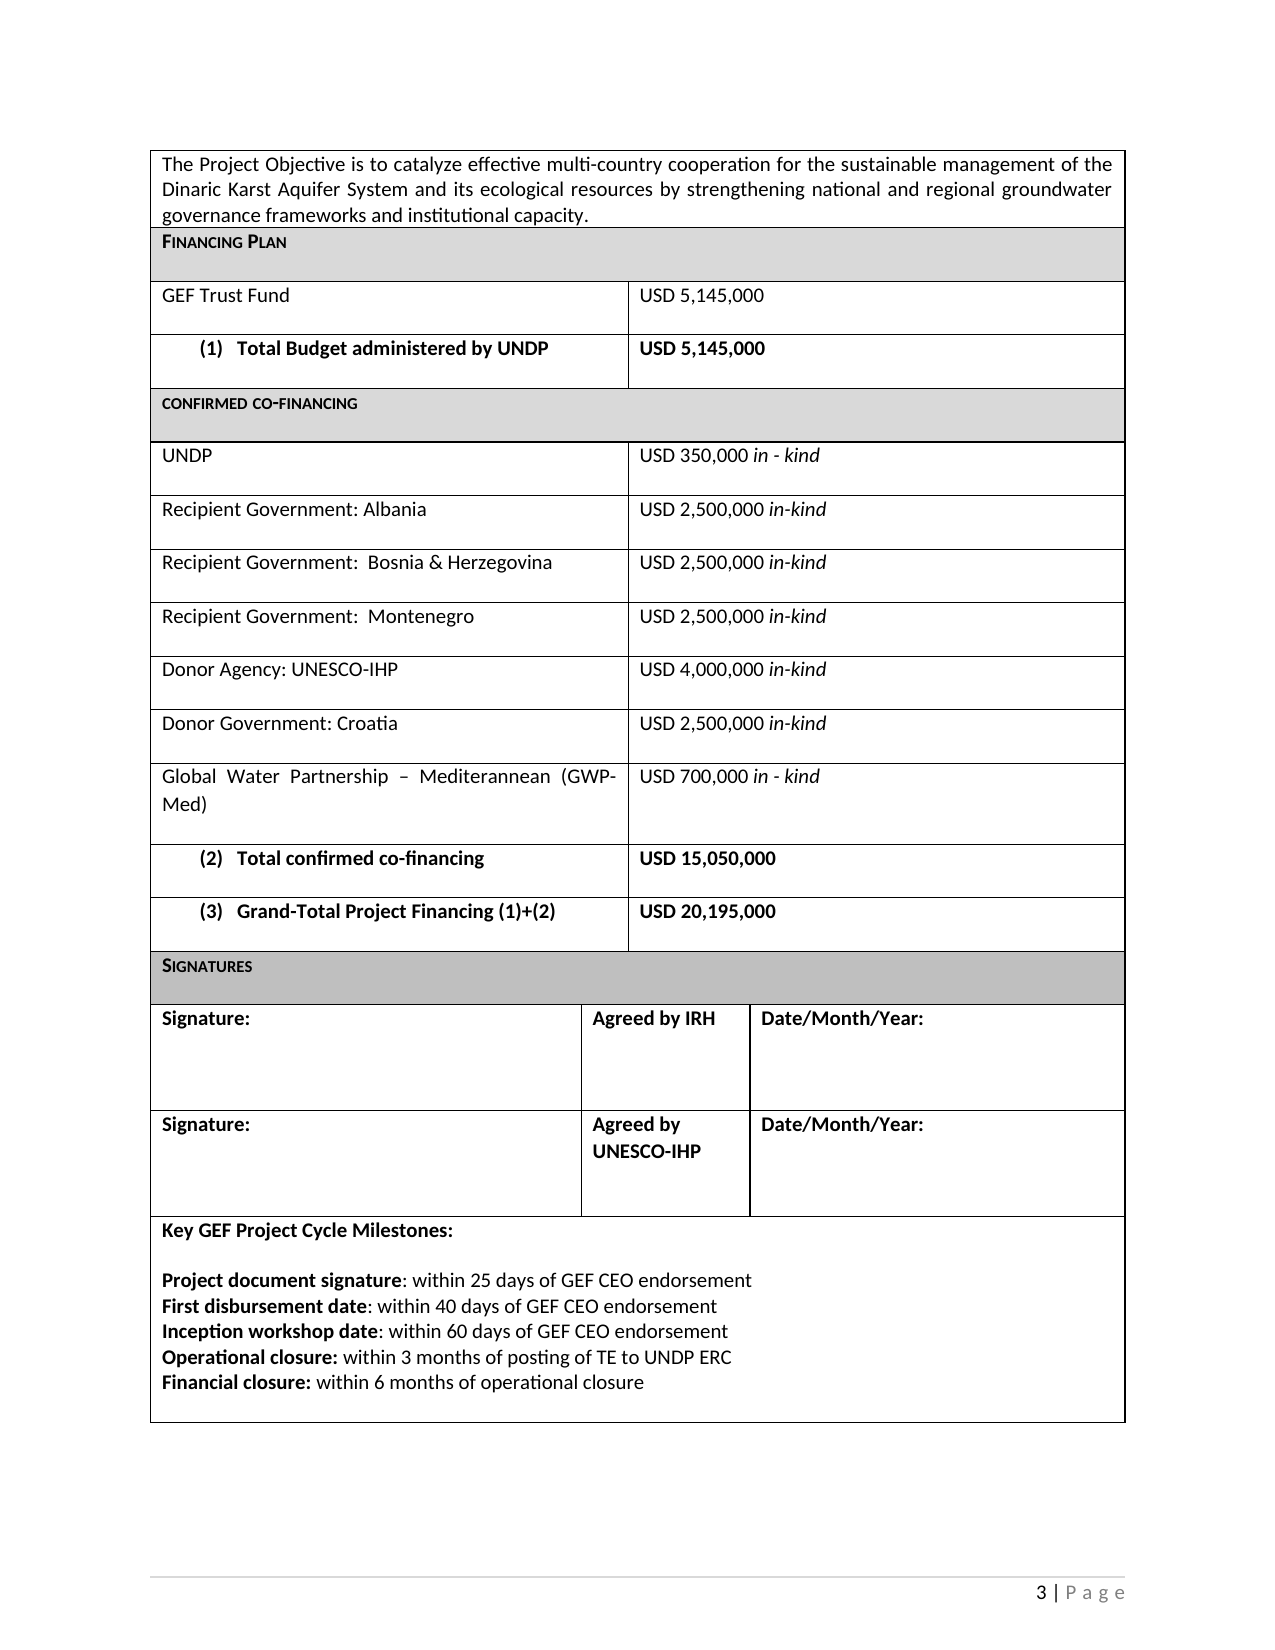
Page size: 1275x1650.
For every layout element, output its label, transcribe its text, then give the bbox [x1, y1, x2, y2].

table_cell Recipient Government: Albania [151, 496, 628, 548]
table_cell USD 2,500,000 in-kind [629, 603, 1124, 656]
table_cell USD 350,000 in - kind [629, 443, 1124, 495]
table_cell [151, 151, 1124, 227]
table_cell UNDP [151, 443, 628, 495]
table_cell confirmed co-financing [151, 389, 1124, 441]
table_cell Recipient Government: Bosnia & Herzegovina [151, 550, 628, 602]
table_cell USD 2,500,000 in-kind [629, 710, 1124, 763]
table_cell USD 5,145,000 [629, 282, 1124, 334]
table_cell USD 20,195,000 [629, 898, 1124, 951]
table_cell Donor Agency: UNESCO-IHP [151, 657, 628, 709]
table_cell USD 2,500,000 in-kind [629, 550, 1124, 602]
table_cell Total confirmed co-financing [151, 845, 628, 897]
table_cell Date/Month/Year: [751, 1111, 1124, 1216]
table_cell Total Budget administered by UNDP [151, 335, 628, 388]
table_cell Signature: [151, 1005, 581, 1110]
table_cell Agreed by IRH [582, 1005, 749, 1110]
table_cell USD 700,000 in - kind [629, 764, 1124, 844]
table_cell USD 2,500,000 in-kind [629, 496, 1124, 548]
table_cell USD 15,050,000 [629, 845, 1124, 897]
table_cell Recipient Government: Montenegro [151, 603, 628, 656]
table_cell Grand-Total Project Financing (1)+(2) [151, 898, 628, 951]
table_cell Agreed by UNESCO-IHP [582, 1111, 749, 1216]
table_cell Signature: [151, 1111, 581, 1216]
table_cell USD 5,145,000 [629, 335, 1124, 388]
table_cell USD 4,000,000 in-kind [629, 657, 1124, 709]
table_cell GEF Trust Fund [151, 282, 628, 334]
table_cell Key GEF Project Cycle Milestones: Project document signature: within 25 days of GEF CEO endorsement First disbursement date: within 40 days of GEF CEO endorsement Inception workshop date: within 60 days of GEF CEO endorsement Operational closure: within 3 months of posting of TE to UNDP ERC Financial closure: within 6 months of operational closure [151, 1217, 1124, 1422]
table_cell Date/Month/Year: [751, 1005, 1124, 1110]
table_cell Donor Government: Croatia [151, 710, 628, 763]
table_cell Global Water Partnership – Mediterannean (GWP-Med) [151, 764, 628, 844]
table_cell Signatures [151, 952, 1124, 1004]
table_cell Financing Plan [151, 228, 1124, 281]
